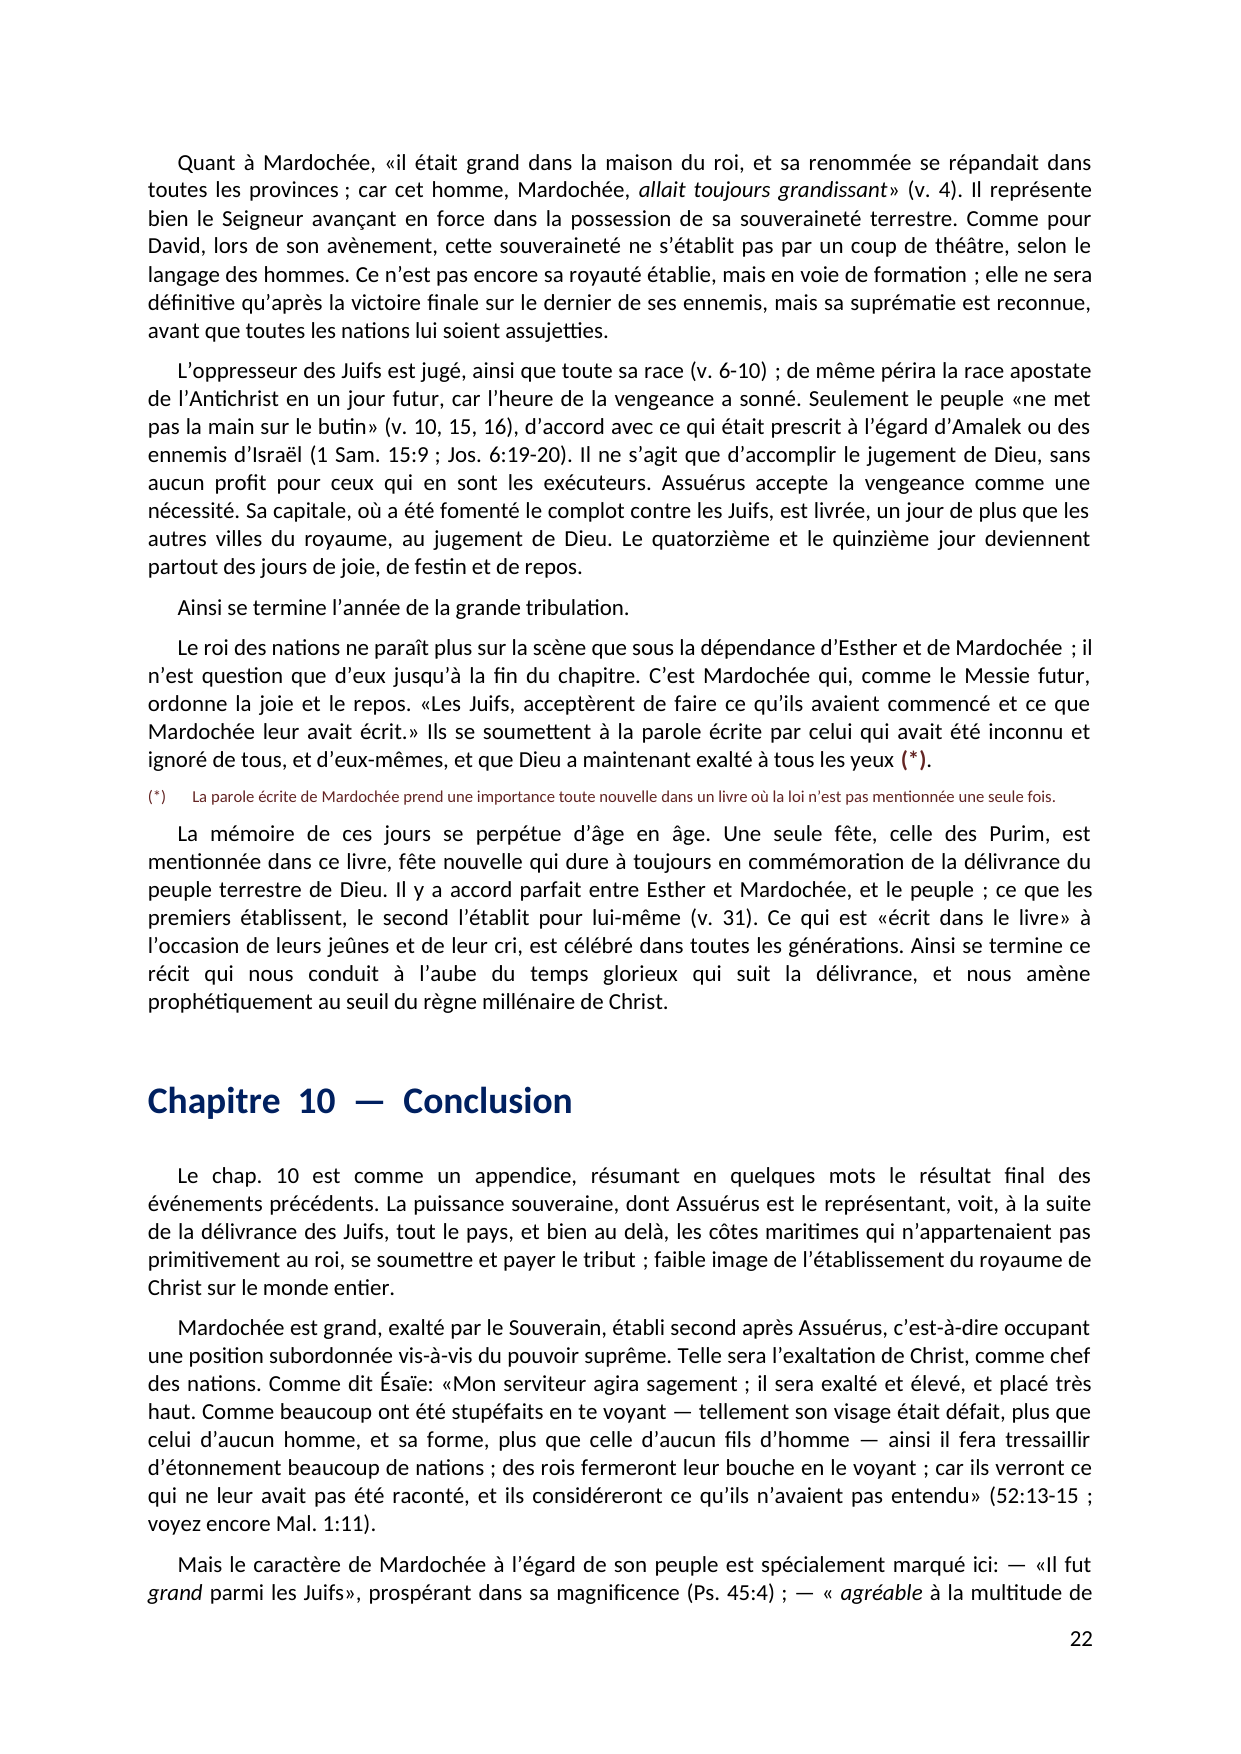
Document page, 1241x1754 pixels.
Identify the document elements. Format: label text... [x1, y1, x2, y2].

text Ainsi se termine l’année de la grande tribulation. [148, 593, 1093, 621]
subtitle Chapitre 10 — Conclusion [148, 1077, 1093, 1123]
text L’oppresseur des Juifs est jugé, ainsi que toute sa race (v. 6-10) ; de même périra la race apostate de l’Antichrist en un jour futur, car l’heure de la vengeance a sonné. Seulement le peuple «ne met pas la main sur le butin» (v. 10, 15, 16), d’accord avec ce qui était prescrit à l’égard d’Amalek ou des ennemis d’Israël (1 Sam. 15:9 ; Jos. 6:19-20). Il ne s’agit que d’accomplir le jugement de Dieu, sans aucun profit pour ceux qui en sont les exécuteurs. Assuérus accepte la vengeance comme une nécessité. Sa capitale, où a été fomenté le complot contre les Juifs, est livrée, un jour de plus que les autres villes du royaume, au jugement de Dieu. Le quatorzième et le quinzième jour deviennent partout des jours de joie, de festin et de repos. [148, 356, 1093, 580]
text Le roi des nations ne paraît plus sur la scène que sous la dépendance d’Esther et de Mardochée ; il n’est question que d’eux jusqu’à la fin du chapitre. C’est Mardochée qui, comme le Messie futur, ordonne la joie et le repos. «Les Juifs, acceptèrent de faire ce qu’ils avaient commencé et ce que Mardochée leur avait écrit.» Ils se soumettent à la parole écrite par celui qui avait été inconnu et ignoré de tous, et d’eux-mêmes, et que Dieu a maintenant exalté à tous les yeux (*). [148, 633, 1093, 773]
text Le chap. 10 est comme un appendice, résumant en quelques mots le résultat final des événements précédents. La puissance souveraine, dont Assuérus est le représentant, voit, à la suite de la délivrance des Juifs, tout le pays, et bien au delà, les côtes maritimes qui n’appartenaient pas primitivement au roi, se soumettre et payer le tribut ; faible image de l’établissement du royaume de Christ sur le monde entier. [148, 1161, 1093, 1301]
text Quant à Mardochée, «il était grand dans la maison du roi, et sa renommée se répandait dans toutes les provinces ; car cet homme, Mardochée, allait toujours grandissant» (v. 4). Il représente bien le Seigneur avançant en force dans la possession de sa souveraineté terrestre. Comme pour David, lors de son avènement, cette souveraineté ne s’établit pas par un coup de théâtre, selon le langage des hommes. Ce n’est pas encore sa royauté établie, mais en voie de formation ; elle ne sera définitive qu’après la victoire finale sur le dernier de ses ennemis, mais sa suprématie est reconnue, avant que toutes les nations lui soient assujetties. [148, 148, 1093, 344]
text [148, 1550, 1093, 1606]
text (*) La parole écrite de Mardochée prend une importance toute nouvelle dans un livre où la loi n’est pas mentionnée une seule fois. [148, 786, 1093, 806]
text La mémoire de ces jours se perpétue d’âge en âge. Une seule fête, celle des Purim, est mentionnée dans ce livre, fête nouvelle qui dure à toujours en commémoration de la délivrance du peuple terrestre de Dieu. Il y a accord parfait entre Esther et Mardochée, et le peuple ; ce que les premiers établissent, le second l’établit pour lui-même (v. 31). Ce qui est «écrit dans le livre» à l’occasion de leurs jeûnes et de leur cri, est célébré dans toutes les générations. Ainsi se termine ce récit qui nous conduit à l’aube du temps glorieux qui suit la délivrance, et nous amène prophétiquement au seuil du règne millénaire de Christ. [148, 819, 1093, 1015]
text Mardochée est grand, exalté par le Souverain, établi second après Assuérus, c’est-à-dire occupant une position subordonnée vis-à-vis du pouvoir suprême. Telle sera l’exaltation de Christ, comme chef des nations. Comme dit Ésaïe: «Mon serviteur agira sagement ; il sera exalté et élevé, et placé très haut. Comme beaucoup ont été stupéfaits en te voyant — tellement son visage était défait, plus que celui d’aucun homme, et sa forme, plus que celle d’aucun fils d’homme — ainsi il fera tressaillir d’étonnement beaucoup de nations ; des rois fermeront leur bouche en le voyant ; car ils verront ce qui ne leur avait pas été raconté, et ils considéreront ce qu’ils n’avaient pas entendu» (52:13-15 ; voyez encore Mal. 1:11). [148, 1313, 1093, 1538]
